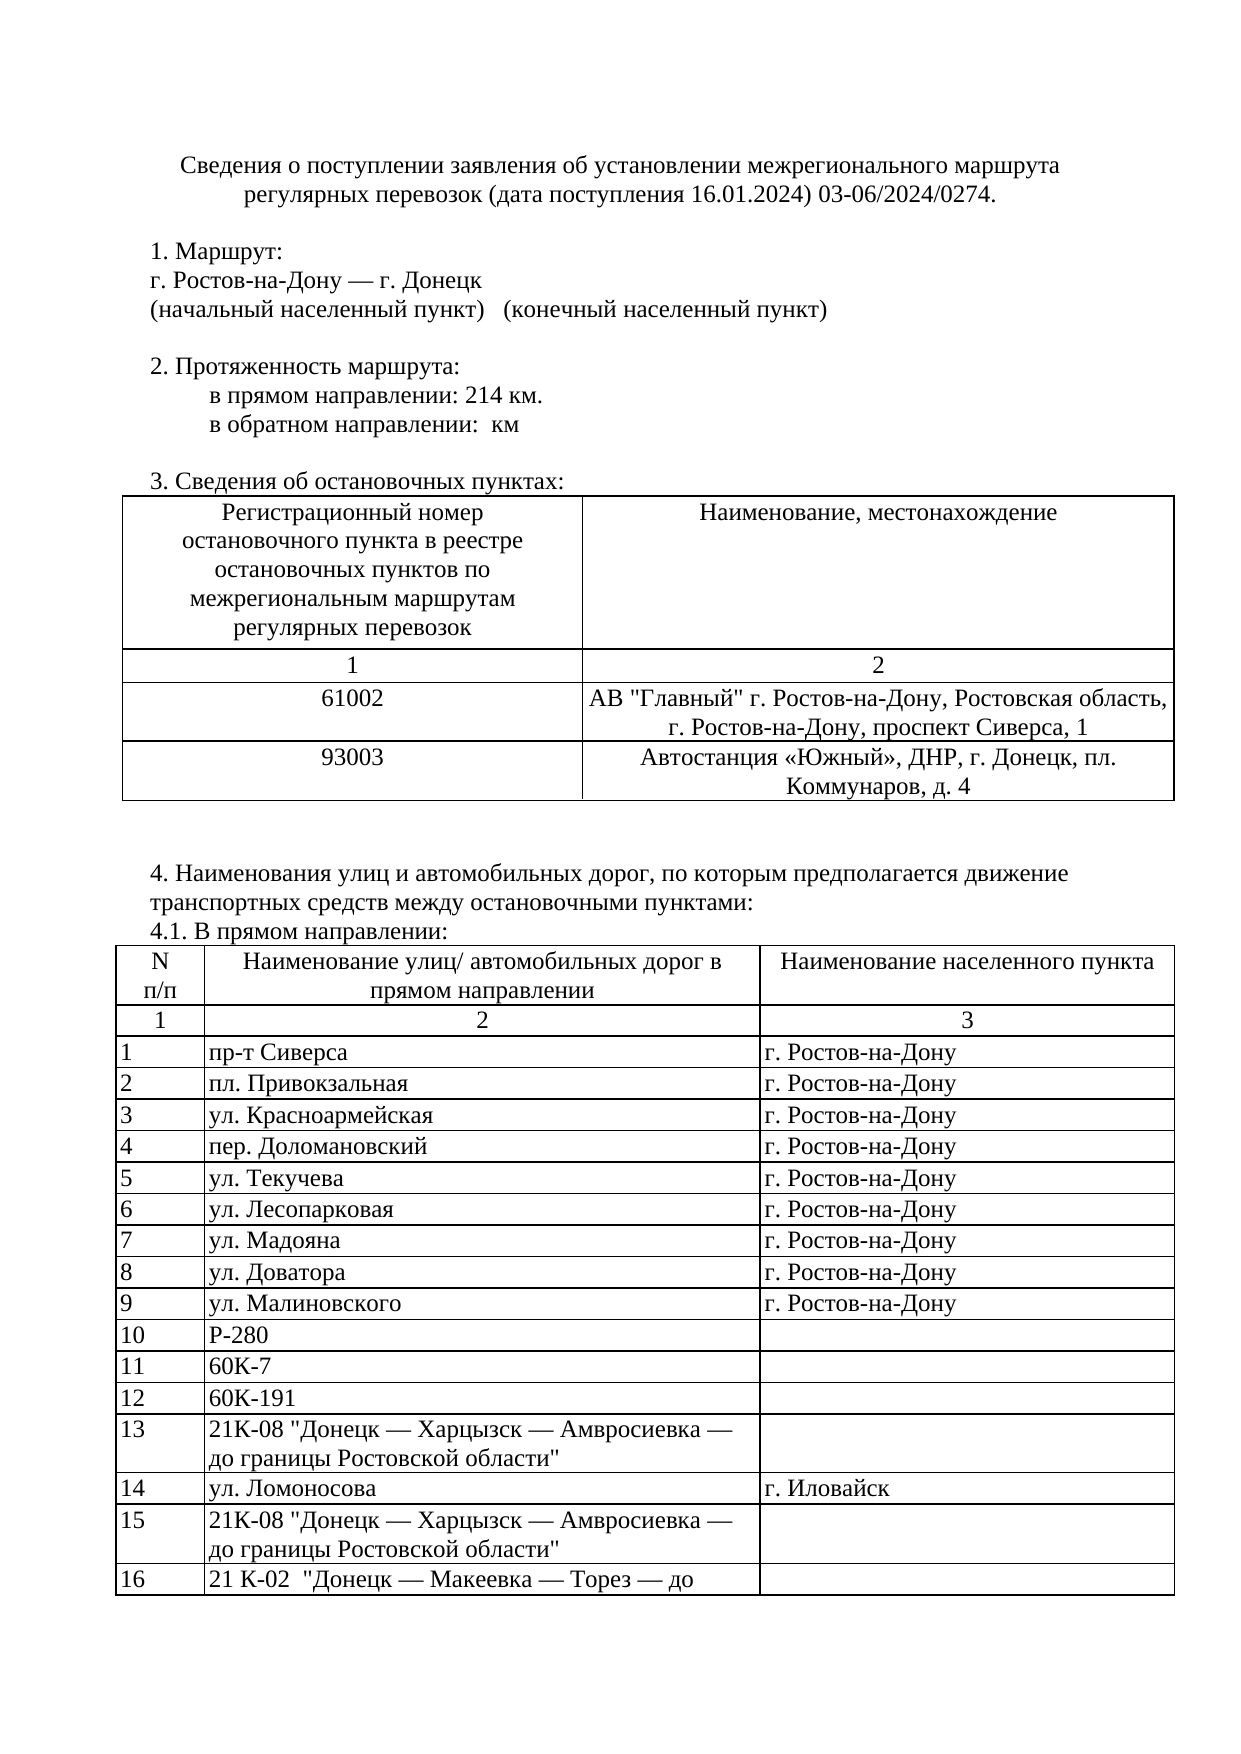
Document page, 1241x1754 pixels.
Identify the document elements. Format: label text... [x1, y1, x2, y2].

table_cell [761, 1352, 1174, 1381]
table_cell 2 [205, 1006, 759, 1035]
table_cell 1 [117, 1006, 204, 1035]
table_cell ул. Текучева [205, 1163, 759, 1193]
table_cell ул. Ломоносова [205, 1473, 759, 1503]
table_cell 9 [117, 1289, 204, 1318]
text 3. Сведения об остановочных пунктах: [150, 466, 1090, 495]
table_cell ул. Лесопарковая [205, 1194, 759, 1224]
table_header Наименование населенного пункта [761, 946, 1174, 1004]
table_header Наименование улиц/ автомобильных дорог в прямом направлении [205, 946, 759, 1004]
table_cell [761, 1383, 1174, 1413]
table_cell г. Ростов-на-Дону [761, 1100, 1174, 1130]
table_cell г. Ростов-на-Дону [761, 1163, 1174, 1193]
text 4. Наименования улиц и автомобильных дорог, по которым предполагается движение транспортных средств между остановочными пунктами: [150, 858, 1090, 916]
table_cell 60К-7 [205, 1352, 759, 1381]
table_cell 11 [117, 1352, 204, 1381]
table_cell 1 [123, 650, 582, 681]
text Сведения о поступлении заявления об установлении межрегионального маршрута регулярных перевозок (дата поступления 16.01.2024) 03-06/2024/0274. [150, 150, 1090, 207]
table_cell 3 [761, 1006, 1174, 1035]
text 2. Протяженность маршрута: [150, 351, 1090, 380]
table_cell 10 [117, 1320, 204, 1350]
table_cell 60К-191 [205, 1383, 759, 1413]
table_cell 3 [117, 1100, 204, 1130]
table_cell 12 [117, 1383, 204, 1413]
table_cell Автостанция «Южный», ДНР, г. Донецк, пл. Коммунаров, д. 4 [583, 742, 1173, 799]
table_cell [761, 1320, 1174, 1350]
table_cell АВ "Главный" г. Ростов-на-Дону, Ростовская область, г. Ростов-на-Дону, проспект Сиверса, 1 [583, 683, 1173, 740]
table_cell 15 [117, 1505, 204, 1562]
table_cell г. Ростов-на-Дону [761, 1068, 1174, 1098]
table_cell пл. Привокзальная [205, 1068, 759, 1098]
table_cell 13 [117, 1415, 204, 1472]
table_cell 6 [117, 1194, 204, 1224]
table_header Наименование, местонахождение [583, 497, 1173, 648]
table_cell г. Ростов-на-Дону [761, 1289, 1174, 1318]
table_cell г. Иловайск [761, 1473, 1174, 1503]
table_cell 21К-08 "Донецк — Харцызск — Амвросиевка — до границы Ростовской области" [205, 1505, 759, 1562]
table_cell пер. Доломановский [205, 1131, 759, 1161]
table_cell г. Ростов-на-Дону [761, 1194, 1174, 1224]
table_cell 2 [583, 650, 1173, 681]
table_cell ул. Красноармейская [205, 1100, 759, 1130]
table_cell пр-т Сиверса [205, 1037, 759, 1067]
table_cell 1 [117, 1037, 204, 1067]
table_cell 16 [117, 1564, 204, 1594]
table_cell 2 [117, 1068, 204, 1098]
table_cell Р-280 [205, 1320, 759, 1350]
table_cell 61002 [123, 683, 582, 740]
table_cell ул. Доватора [205, 1257, 759, 1287]
text в прямом направлении: 214 км. [150, 380, 1090, 409]
table_cell 5 [117, 1163, 204, 1193]
text в обратном направлении: км [150, 409, 1090, 437]
table_cell 14 [117, 1473, 204, 1503]
table_cell 4 [117, 1131, 204, 1161]
table_cell 93003 [123, 742, 582, 799]
table_cell 8 [117, 1257, 204, 1287]
table_cell [761, 1564, 1174, 1594]
table_cell ул. Малиновского [205, 1289, 759, 1318]
table_cell г. Ростов-на-Дону [761, 1226, 1174, 1256]
text г. Ростов-на-Дону — г. Донецк [150, 265, 1090, 294]
table_header N п/п [117, 946, 204, 1004]
text 4.1. В прямом направлении: [150, 916, 1090, 945]
table_cell ул. Мадояна [205, 1226, 759, 1256]
table_cell 7 [117, 1226, 204, 1256]
table_header Регистрационный номер остановочного пункта в реестре остановочных пунктов по межрегиональным маршрутам регулярных перевозок [123, 497, 582, 648]
table_cell [761, 1505, 1174, 1562]
text (начальный населенный пункт) (конечный населенный пункт) [150, 294, 1090, 322]
table_cell г. Ростов-на-Дону [761, 1131, 1174, 1161]
text 1. Маршрут: [150, 236, 1090, 265]
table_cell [205, 1564, 759, 1594]
table_cell 21К-08 "Донецк — Харцызск — Амвросиевка — до границы Ростовской области" [205, 1415, 759, 1472]
table_cell г. Ростов-на-Дону [761, 1037, 1174, 1067]
table_cell [761, 1415, 1174, 1472]
table_cell г. Ростов-на-Дону [761, 1257, 1174, 1287]
